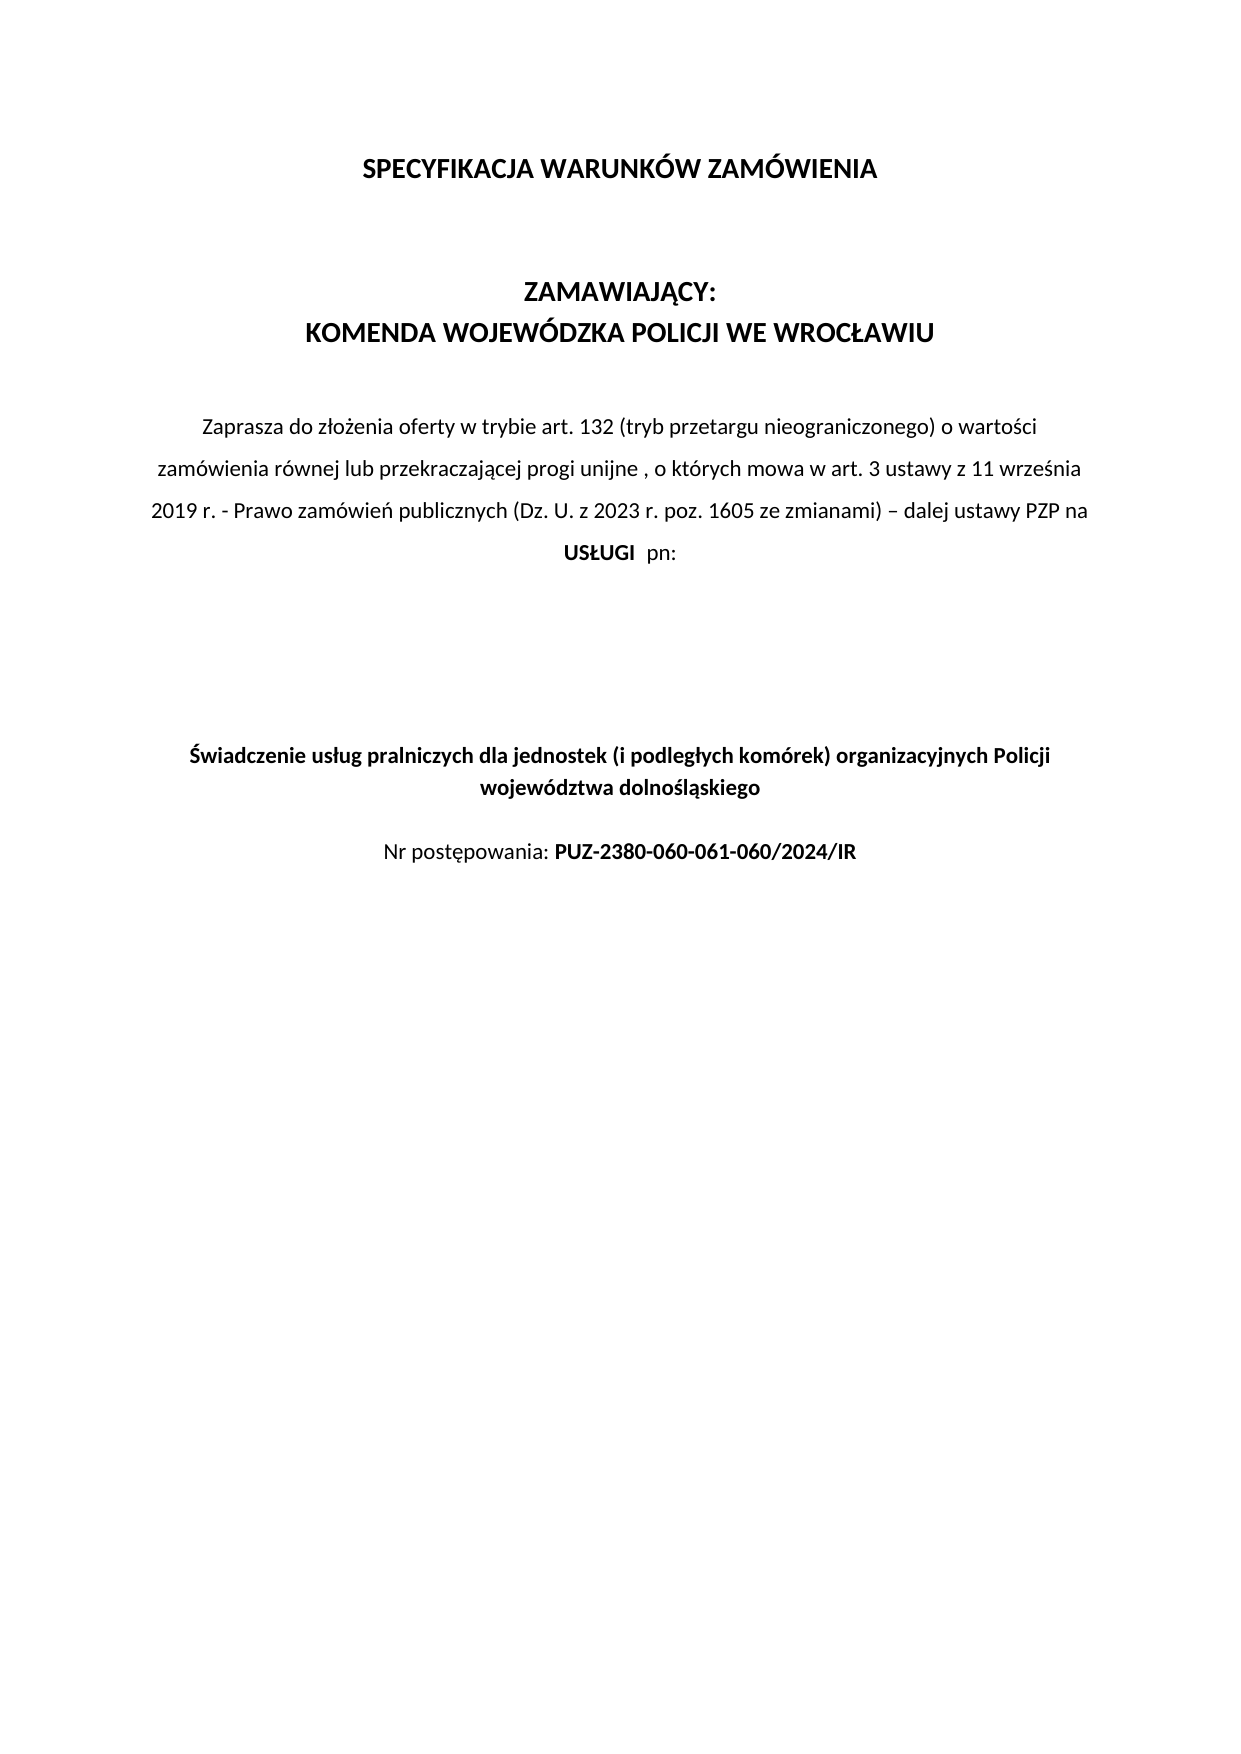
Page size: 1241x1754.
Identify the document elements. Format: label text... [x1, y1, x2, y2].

text KOMENDA WOJEWÓDZKA POLICJI WE WROCŁAWIU [150, 314, 1090, 349]
text SPECYFIKACJA WARUNKÓW ZAMÓWIENIA [150, 150, 1090, 186]
text ZAMAWIAJĄCY: [150, 273, 1090, 308]
text Nr postępowania: PUZ-2380-060-061-060/2024/IR [150, 837, 1090, 865]
text Świadczenie usług pralniczych dla jednostek (i podległych komórek) organizacyjnych Policji województwa dolnośląskiego [150, 741, 1090, 801]
text Zaprasza do złożenia oferty w trybie art. 132 (tryb przetargu nieograniczonego) o wartości zamówienia równej lub przekraczającej progi unijne , o których mowa w art. 3 ustawy z 11 września 2019 r. - Prawo zamówień publicznych (Dz. U. z 2023 r. poz. 1605 ze zmianami) – dalej ustawy PZP na USŁUGI pn: [150, 412, 1090, 566]
